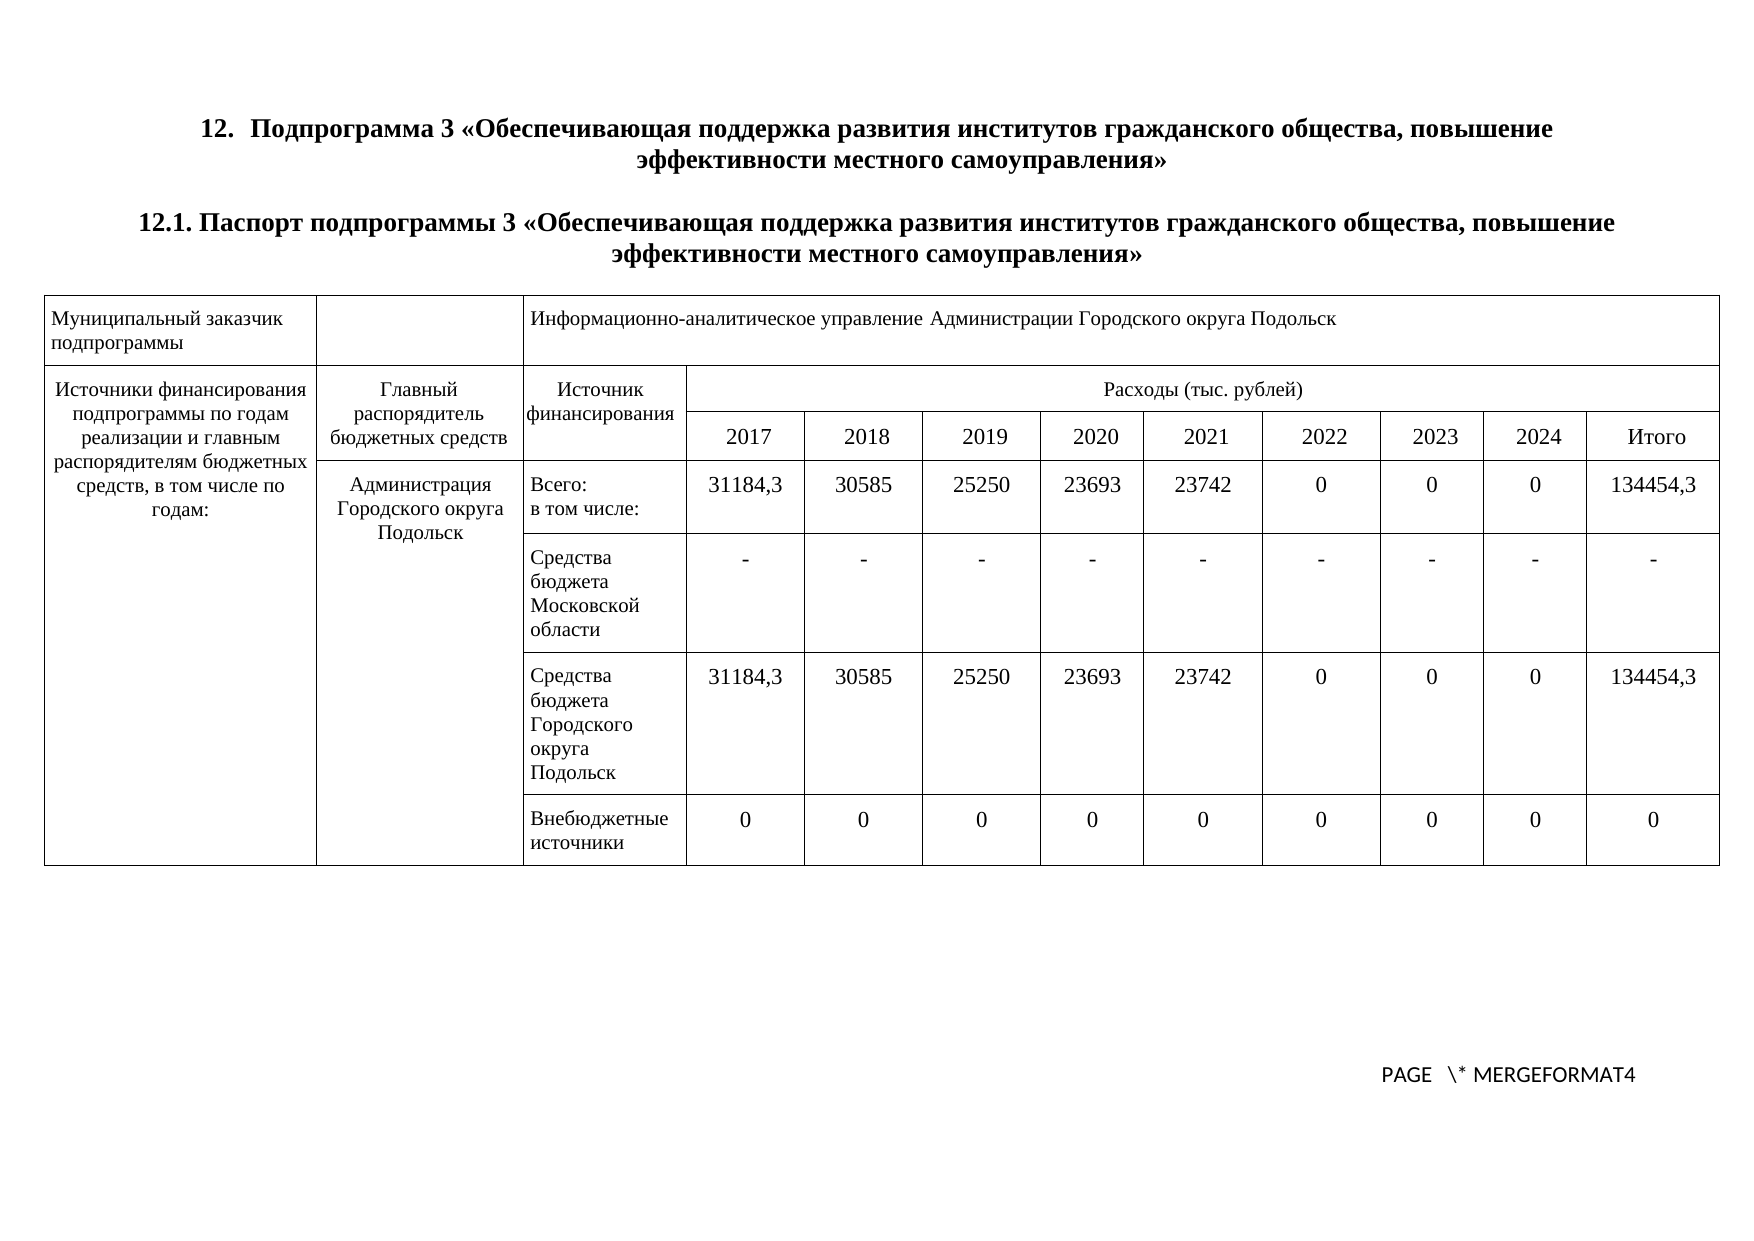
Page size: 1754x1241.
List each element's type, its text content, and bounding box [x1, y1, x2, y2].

table_cell Внебюджетные источники [524, 795, 686, 865]
table_cell 0 [923, 795, 1040, 865]
table_cell 2021 [1144, 412, 1262, 460]
table_cell 31184,3 [687, 461, 804, 533]
table_cell - [1144, 534, 1262, 652]
table_cell 23693 [1041, 461, 1143, 533]
table_cell 23693 [1041, 653, 1143, 794]
table_cell 0 [1484, 461, 1586, 533]
text 12.1. Паспорт подпрограммы 3 «Обеспечивающая поддержка развития институтов гражданского общества, повышение эффективности местного самоуправления» [118, 206, 1636, 268]
table_cell Средства бюджета Московской области [524, 534, 686, 652]
table_cell 2020 [1041, 412, 1143, 460]
table_cell 2019 [923, 412, 1040, 460]
table_cell - [923, 534, 1040, 652]
table_cell 0 [1263, 461, 1380, 533]
table_cell 134454,3 [1587, 461, 1719, 533]
table_cell Источники финансирования подпрограммы по годам реализации и главным распорядителям бюджетных средств, в том числе по годам: [45, 366, 316, 865]
table_header Муниципальный заказчик подпрограммы [45, 296, 316, 365]
table_cell 0 [1144, 795, 1262, 865]
table_cell Расходы (тыс. рублей) [687, 366, 1719, 411]
table_cell Итого [1587, 412, 1719, 460]
table_cell - [805, 534, 922, 652]
table_cell 0 [805, 795, 922, 865]
table_cell 2023 [1381, 412, 1483, 460]
table_cell Администрация Городского округа Подольск [317, 461, 523, 865]
table_cell 2018 [805, 412, 922, 460]
table_cell 2022 [1263, 412, 1380, 460]
table_cell 0 [1484, 795, 1586, 865]
table_cell - [1381, 534, 1483, 652]
table_cell 0 [687, 795, 804, 865]
table_cell Источник финансирования [524, 366, 686, 460]
table_cell 0 [1484, 653, 1586, 794]
table_cell 0 [1263, 795, 1380, 865]
table_cell Главный распорядитель бюджетных средств [317, 366, 523, 460]
table_cell 23742 [1144, 461, 1262, 533]
table_cell Всего: в том числе: [524, 461, 686, 533]
table_cell Средства бюджета Городского округа Подольск [524, 653, 686, 794]
list Подпрограмма 3 «Обеспечивающая поддержка развития институтов гражданского общества, повышение эффективности местного самоуправления» [118, 112, 1636, 175]
table_cell 0 [1263, 653, 1380, 794]
table_cell 31184,3 [687, 653, 804, 794]
table_cell 0 [1041, 795, 1143, 865]
table_cell 134454,3 [1587, 653, 1719, 794]
table_cell - [1041, 534, 1143, 652]
table_cell 2024 [1484, 412, 1586, 460]
table_cell 0 [1381, 461, 1483, 533]
table_cell 0 [1381, 795, 1483, 865]
table_cell - [1263, 534, 1380, 652]
table_cell 0 [1381, 653, 1483, 794]
table_cell 30585 [805, 461, 922, 533]
table_cell - [1587, 534, 1719, 652]
table_cell 0 [1587, 795, 1719, 865]
table_cell 30585 [805, 653, 922, 794]
table_cell 2017 [687, 412, 804, 460]
table_cell 23742 [1144, 653, 1262, 794]
table_cell - [687, 534, 804, 652]
table_cell 25250 [923, 653, 1040, 794]
table_header Информационно-аналитическое управление Администрации Городского округа Подольск [524, 296, 1719, 365]
table_header [317, 296, 523, 365]
table_cell - [1484, 534, 1586, 652]
table_cell 25250 [923, 461, 1040, 533]
